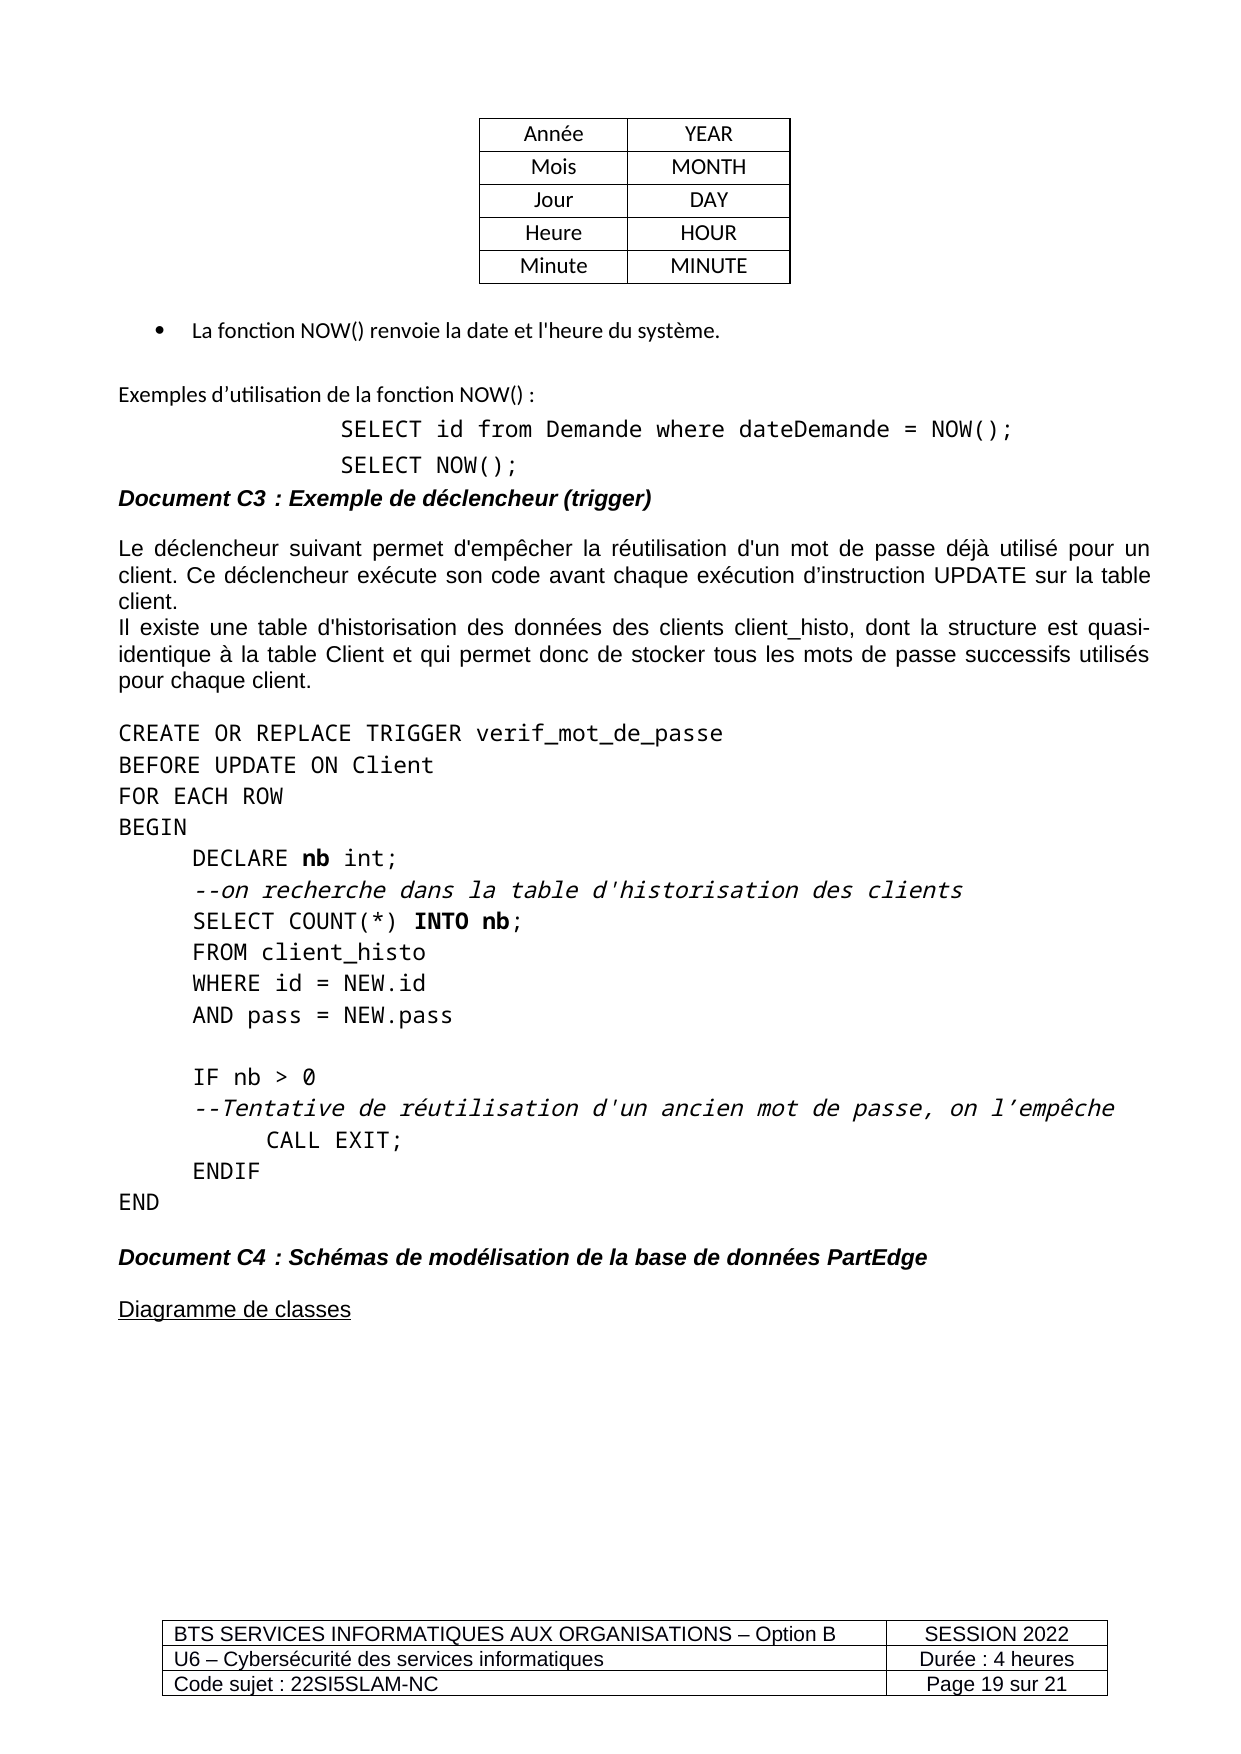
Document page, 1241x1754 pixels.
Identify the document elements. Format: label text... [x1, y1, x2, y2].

text WHERE id = NEW.id [118, 967, 1152, 998]
text DECLARE nb int; [118, 842, 1152, 873]
table_cell MINUTE [628, 251, 789, 283]
text --on recherche dans la table d'historisation des clients [118, 873, 1152, 905]
text FOR EACH ROW [118, 780, 1152, 811]
list La fonction NOW() renvoie la date et l'heure du système. [156, 316, 1152, 344]
text Le déclencheur suivant permet d'empêcher la réutilisation d'un mot de passe déjà utilisé pour un client. Ce déclencheur exécute son code avant chaque exécution d’instruction UPDATE sur la table client. [118, 535, 1152, 614]
text ENDIF [118, 1155, 1152, 1186]
text Document C4 : Schémas de modélisation de la base de données PartEdge [118, 1244, 1152, 1270]
text AND pass = NEW.pass [118, 998, 1152, 1030]
table_cell MONTH [628, 152, 789, 184]
table_cell Année [480, 119, 627, 151]
text Il existe une table d'historisation des données des clients client_histo, dont la structure est quasi-identique à la table Client et qui permet donc de stocker tous les mots de passe successifs utilisés pour chaque client. [118, 614, 1152, 693]
text BEGIN [118, 811, 1152, 842]
text END [118, 1186, 1152, 1217]
text --Tentative de réutilisation d'un ancien mot de passe, on l’empêche [118, 1092, 1152, 1123]
text BEFORE UPDATE ON Client [118, 748, 1152, 780]
table_cell Heure [480, 218, 627, 250]
text FROM client_histo [118, 936, 1152, 967]
table_cell HOUR [628, 218, 789, 250]
table_cell YEAR [628, 119, 789, 151]
text CALL EXIT; [118, 1123, 1152, 1155]
table_cell Minute [480, 251, 627, 283]
text Diagramme de classes [118, 1296, 1152, 1323]
text SELECT id from Demande where dateDemande = NOW(); [266, 413, 1152, 444]
text SELECT NOW(); [266, 449, 1152, 480]
text SELECT COUNT(*) INTO nb; [118, 905, 1152, 936]
table_cell Jour [480, 185, 627, 217]
text CREATE OR REPLACE TRIGGER verif_mot_de_passe [118, 717, 1152, 748]
text Exemples d’utilisation de la fonction NOW() : [118, 380, 1152, 408]
text IF nb > 0 [118, 1061, 1152, 1092]
table_cell DAY [628, 185, 789, 217]
table_cell Mois [480, 152, 627, 184]
text Document C3 : Exemple de déclencheur (trigger) [118, 485, 1152, 511]
